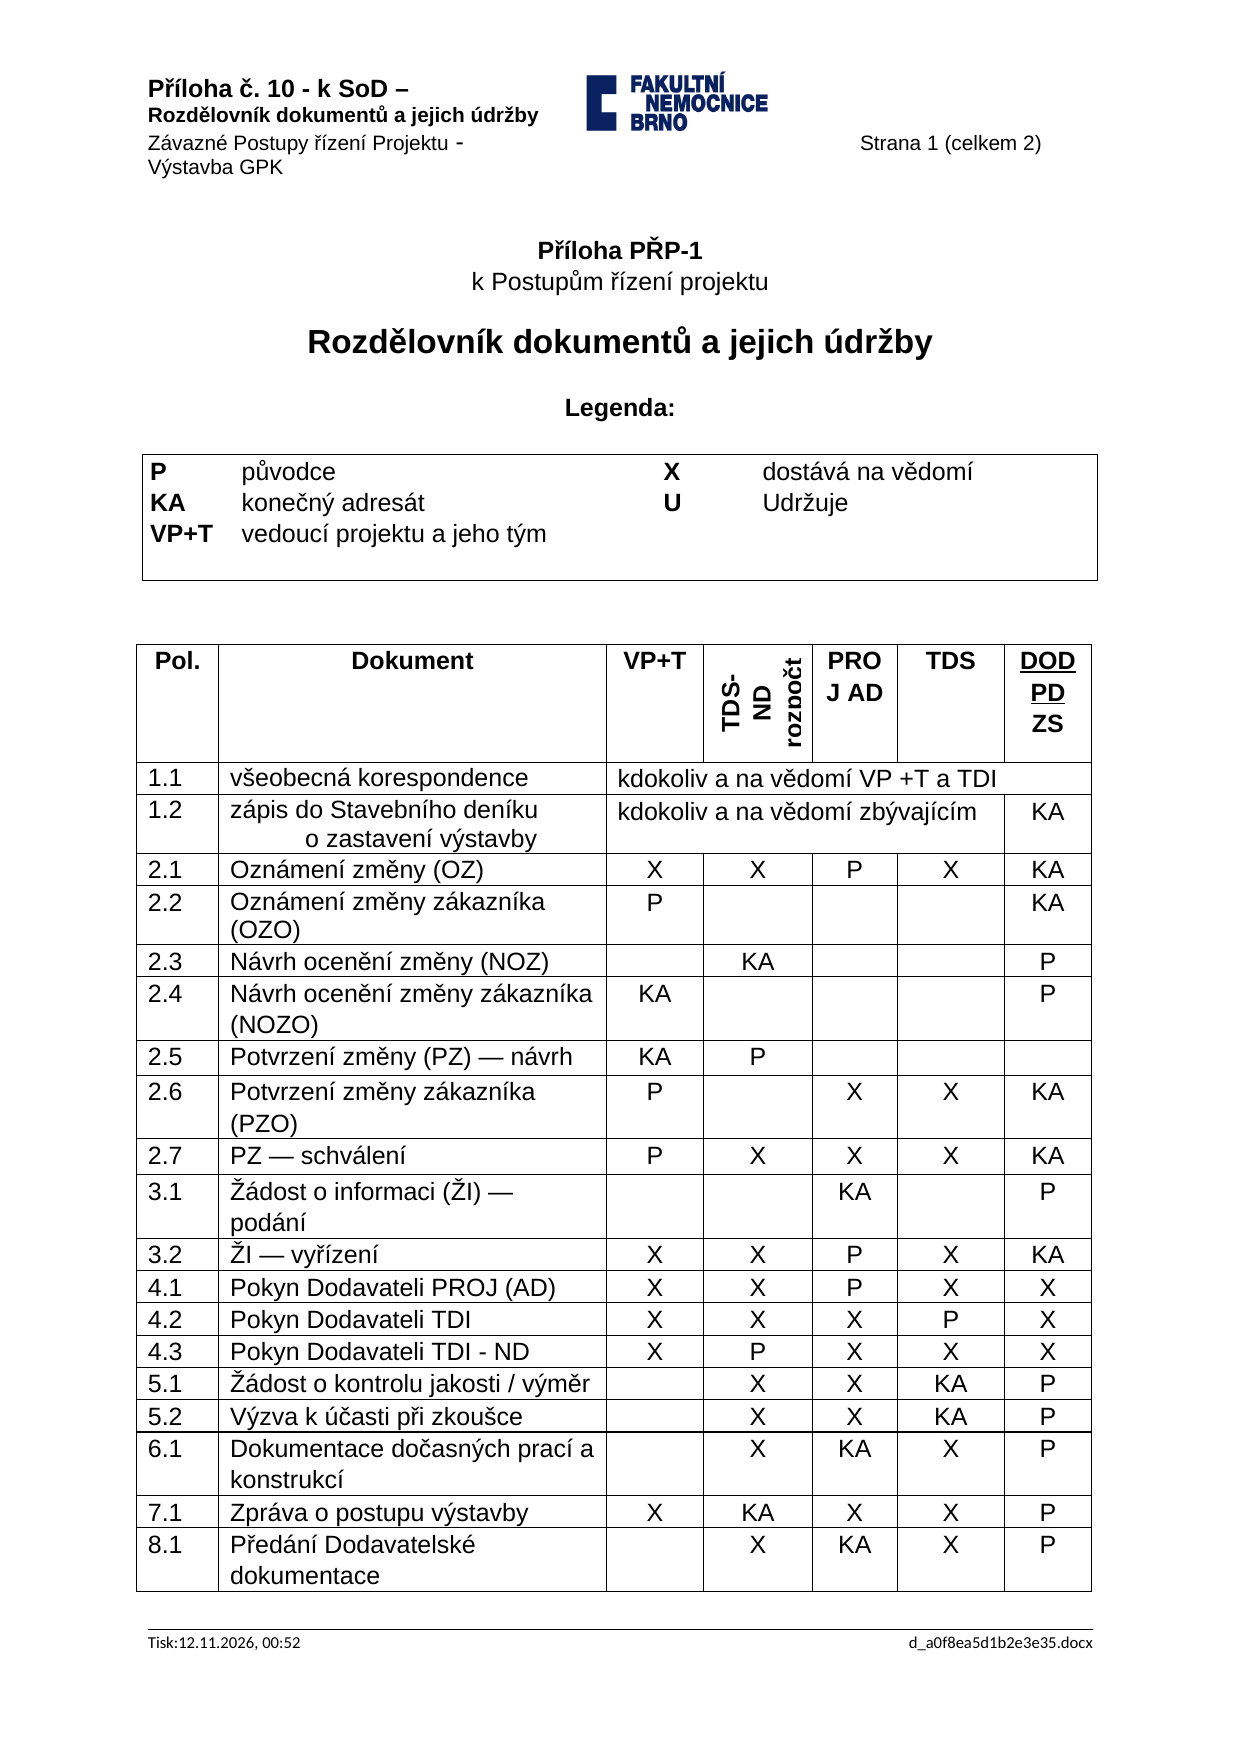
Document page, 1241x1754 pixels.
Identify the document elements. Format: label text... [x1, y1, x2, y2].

table_cell Předání Dodavatelské dokumentace [219, 1528, 606, 1591]
table_cell P [607, 1076, 703, 1138]
table_cell X [898, 1076, 1004, 1138]
table_cell P [704, 1336, 812, 1367]
table_header PROJ AD [813, 645, 897, 762]
table_cell zápis do Stavebního deníku o zastavení výstavby [219, 795, 606, 853]
table_cell X [704, 1400, 812, 1431]
table_cell X [898, 1271, 1004, 1302]
table_cell [813, 945, 897, 976]
table_cell Oznámení změny zákazníka (OZO) [219, 886, 606, 944]
table_header X [656, 455, 755, 486]
table_cell [813, 977, 897, 1040]
table_cell P [813, 854, 897, 885]
table_cell X [1005, 1336, 1091, 1367]
table_cell X [704, 1139, 812, 1174]
table_cell Žádost o informaci (ŽI) — podání [219, 1175, 606, 1238]
table_cell [607, 1368, 703, 1399]
text Rozdělovník dokumentů a jejich údržby [148, 322, 1093, 360]
table_cell [607, 1433, 703, 1495]
table_cell X [704, 1239, 812, 1270]
table_cell P [1005, 1496, 1091, 1527]
table_cell X [607, 854, 703, 885]
table_cell Dokumentace dočasných prací a konstrukcí [219, 1433, 606, 1495]
table_header VP+T [607, 645, 703, 762]
picture [540, 18, 783, 149]
table_cell X [898, 1239, 1004, 1270]
table_cell PZ — schválení [219, 1139, 606, 1174]
table_header původce [234, 455, 656, 486]
table_cell [898, 977, 1004, 1040]
table_cell KA [1005, 1239, 1091, 1270]
table_cell KA [813, 1528, 897, 1591]
table_cell X [898, 1336, 1004, 1367]
table_header TDS-ND rozpočtář [704, 645, 812, 762]
table_cell X [704, 1368, 812, 1399]
table_cell P [704, 1041, 812, 1075]
table_cell P [607, 886, 703, 944]
table_cell [607, 945, 703, 976]
table_cell konečný adresát vedoucí projektu a jeho tým [234, 486, 656, 580]
table_cell Oznámení změny (OZ) [219, 854, 606, 885]
table_cell Zpráva o postupu výstavby [219, 1496, 606, 1527]
table_cell X [813, 1303, 897, 1334]
table_cell 2.1 [137, 854, 218, 885]
table_cell X [704, 1528, 812, 1591]
table_cell P [898, 1303, 1004, 1334]
table_cell X [607, 1239, 703, 1270]
table_cell ŽI — vyřízení [219, 1239, 606, 1270]
table_cell X [1005, 1271, 1091, 1302]
table_cell Pokyn Dodavateli PROJ (AD) [219, 1271, 606, 1302]
table_cell Výzva k účasti při zkoušce [219, 1400, 606, 1431]
table_cell X [607, 1336, 703, 1367]
table_header TDS [898, 645, 1004, 762]
table_cell [898, 945, 1004, 976]
table_cell 3.2 [137, 1239, 218, 1270]
table_cell [704, 1076, 812, 1138]
table_cell [813, 1041, 897, 1075]
table_cell P [813, 1271, 897, 1302]
table_cell 1.1 [137, 763, 218, 794]
text Příloha PŘP-1 [148, 234, 1093, 266]
table_cell X [898, 1139, 1004, 1174]
table_cell X [704, 1271, 812, 1302]
table_cell U [656, 486, 755, 580]
table_header Dokument [219, 645, 606, 762]
table_cell kdokoliv a na vědomí VP +T a TDI [607, 763, 1091, 794]
table_cell Potvrzení změny zákazníka (PZO) [219, 1076, 606, 1138]
table_cell KA VP+T [143, 486, 234, 580]
table_cell X [1005, 1303, 1091, 1334]
table_cell [1005, 1041, 1091, 1075]
table_cell X [898, 1433, 1004, 1495]
table_cell X [813, 1336, 897, 1367]
table_cell P [1005, 945, 1091, 976]
table_cell KA [898, 1400, 1004, 1431]
table_cell KA [1005, 886, 1091, 944]
table_cell 5.1 [137, 1368, 218, 1399]
table_cell X [704, 854, 812, 885]
table_cell X [898, 854, 1004, 885]
table_cell [704, 886, 812, 944]
table_cell X [898, 1528, 1004, 1591]
table_cell KA [704, 1496, 812, 1527]
table_cell 2.7 [137, 1139, 218, 1174]
table_cell 3.1 [137, 1175, 218, 1238]
table_cell 2.3 [137, 945, 218, 976]
table_cell 1.2 [137, 795, 218, 853]
table_cell [607, 1528, 703, 1591]
table_cell KA [1005, 1076, 1091, 1138]
table_cell Potvrzení změny (PZ) — návrh [219, 1041, 606, 1075]
table_cell X [898, 1496, 1004, 1527]
table_cell Pokyn Dodavateli TDI [219, 1303, 606, 1334]
table_cell KA [1005, 1139, 1091, 1174]
table_cell 8.1 [137, 1528, 218, 1591]
table_cell X [813, 1496, 897, 1527]
table_cell P [1005, 977, 1091, 1040]
table_cell Udržuje [755, 486, 1097, 580]
table_cell [898, 1041, 1004, 1075]
table_cell Návrh ocenění změny (NOZ) [219, 945, 606, 976]
table_cell [898, 886, 1004, 944]
table_cell P [1005, 1368, 1091, 1399]
table_cell 5.2 [137, 1400, 218, 1431]
table_cell kdokoliv a na vědomí zbývajícím [607, 795, 1004, 853]
table_header dostává na vědomí [755, 455, 1097, 486]
table_header DOD PD ZS [1005, 645, 1091, 762]
table_cell 2.6 [137, 1076, 218, 1138]
text k Postupům řízení projektu [148, 266, 1093, 297]
table_cell Žádost o kontrolu jakosti / výměr [219, 1368, 606, 1399]
table_cell KA [704, 945, 812, 976]
table_cell [898, 1175, 1004, 1238]
table_cell [704, 977, 812, 1040]
table_cell 4.1 [137, 1271, 218, 1302]
table_cell [607, 1175, 703, 1238]
table_cell všeobecná korespondence [219, 763, 606, 794]
table_cell X [607, 1303, 703, 1334]
table_cell 4.3 [137, 1336, 218, 1367]
table_cell KA [1005, 795, 1091, 853]
table_cell KA [1005, 854, 1091, 885]
table_cell Pokyn Dodavateli TDI - ND [219, 1336, 606, 1367]
text Legenda: [148, 392, 1093, 423]
table_cell Návrh ocenění změny zákazníka (NOZO) [219, 977, 606, 1040]
table_cell 4.2 [137, 1303, 218, 1334]
table_cell X [813, 1368, 897, 1399]
table_cell 7.1 [137, 1496, 218, 1527]
table_cell X [704, 1303, 812, 1334]
table_cell P [1005, 1400, 1091, 1431]
table_cell 2.4 [137, 977, 218, 1040]
table_cell KA [607, 977, 703, 1040]
table_header Pol. [137, 645, 218, 762]
table_cell KA [607, 1041, 703, 1075]
table_cell P [813, 1239, 897, 1270]
table_cell 2.2 [137, 886, 218, 944]
table_cell X [813, 1139, 897, 1174]
table_cell P [1005, 1528, 1091, 1591]
table_header P [143, 455, 234, 486]
table_cell X [607, 1271, 703, 1302]
table_cell KA [898, 1368, 1004, 1399]
table_cell X [813, 1076, 897, 1138]
table_cell 2.5 [137, 1041, 218, 1075]
table_cell [607, 1400, 703, 1431]
table_cell 6.1 [137, 1433, 218, 1495]
table_cell X [704, 1433, 812, 1495]
table_cell [704, 1175, 812, 1238]
table_cell KA [813, 1433, 897, 1495]
table_cell X [607, 1496, 703, 1527]
table_cell P [607, 1139, 703, 1174]
table_cell [813, 886, 897, 944]
table_cell P [1005, 1175, 1091, 1238]
table_cell KA [813, 1175, 897, 1238]
table_cell X [813, 1400, 897, 1431]
table_cell P [1005, 1433, 1091, 1495]
